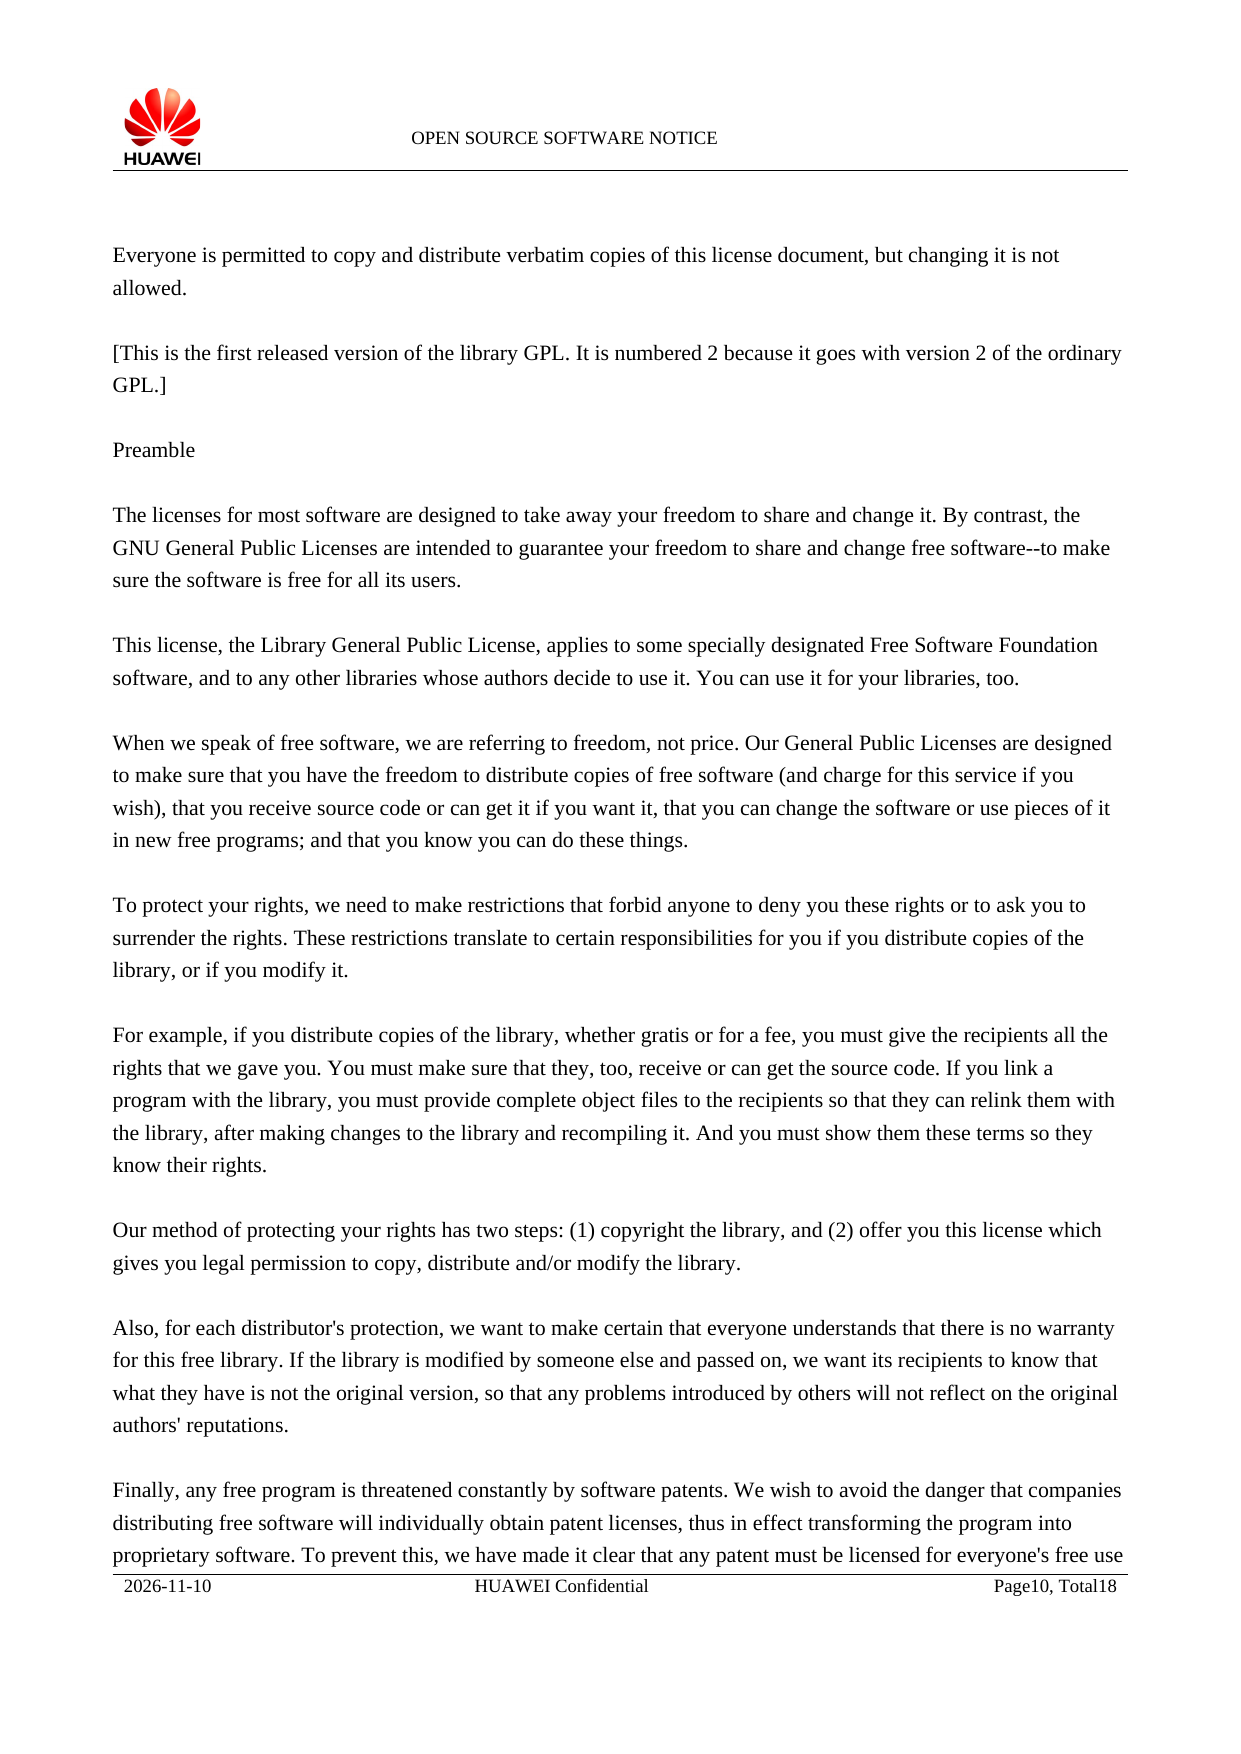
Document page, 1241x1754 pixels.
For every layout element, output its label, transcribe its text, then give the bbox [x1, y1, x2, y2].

picture [124, 88, 201, 165]
